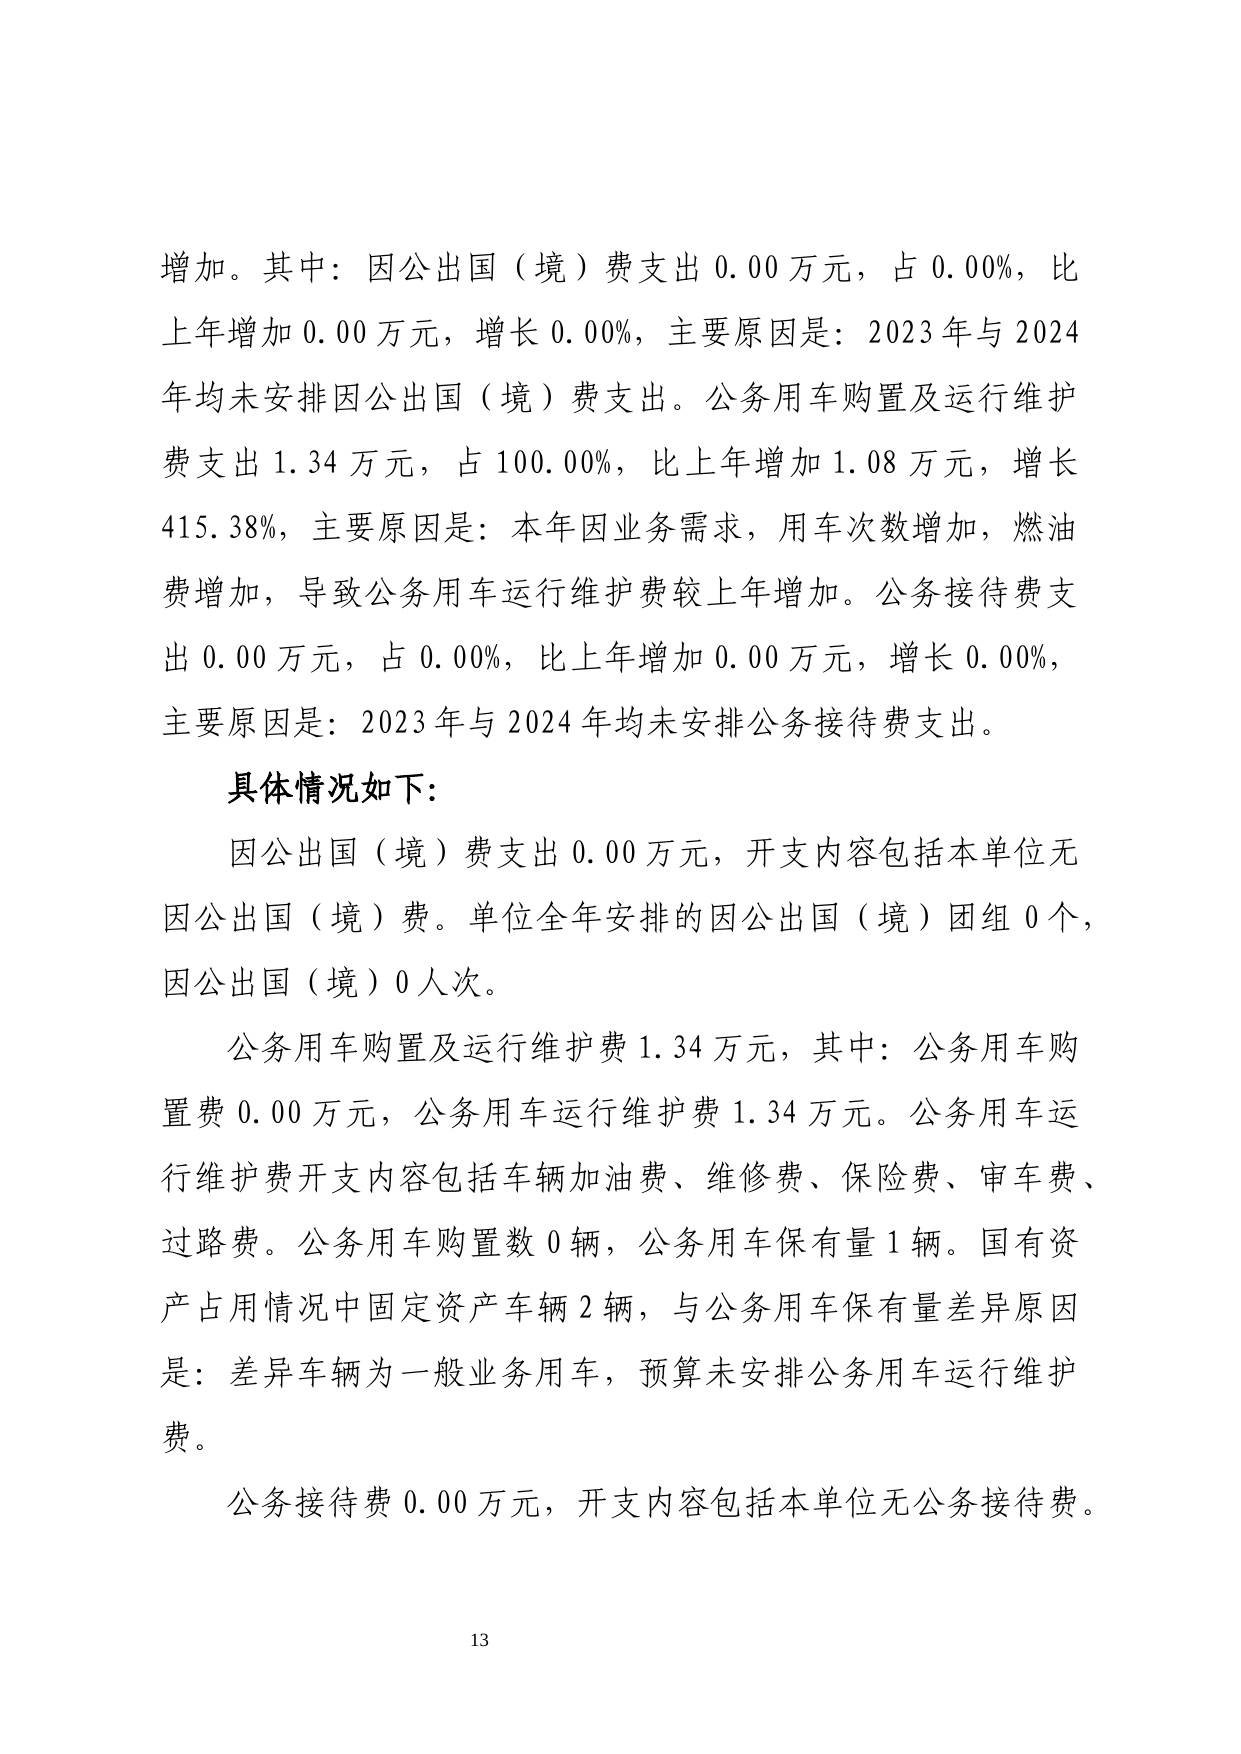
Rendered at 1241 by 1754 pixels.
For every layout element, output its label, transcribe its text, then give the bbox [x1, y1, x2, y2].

text 公务用车购置及运行维护费1.34万元，其中：公务用车购置费0.00万元，公务用车运行维护费1.34万元。公务用车运行维护费开支内容包括车辆加油费、维修费、保险费、审车费、过路费。公务用车购置数0辆，公务用车保有量1辆。国有资产占用情况中固定资产车辆2辆，与公务用车保有量差异原因是：差异车辆为一般业务用车，预算未安排公务用车运行维护费。 [159, 1013, 1081, 1468]
text 具体情况如下： [159, 753, 1081, 818]
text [159, 233, 1081, 753]
text 因公出国（境）费支出0.00万元，开支内容包括本单位无因公出国（境）费。单位全年安排的因公出国（境）团组0个，因公出国（境）0人次。 [159, 818, 1081, 1013]
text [159, 1468, 1081, 1533]
